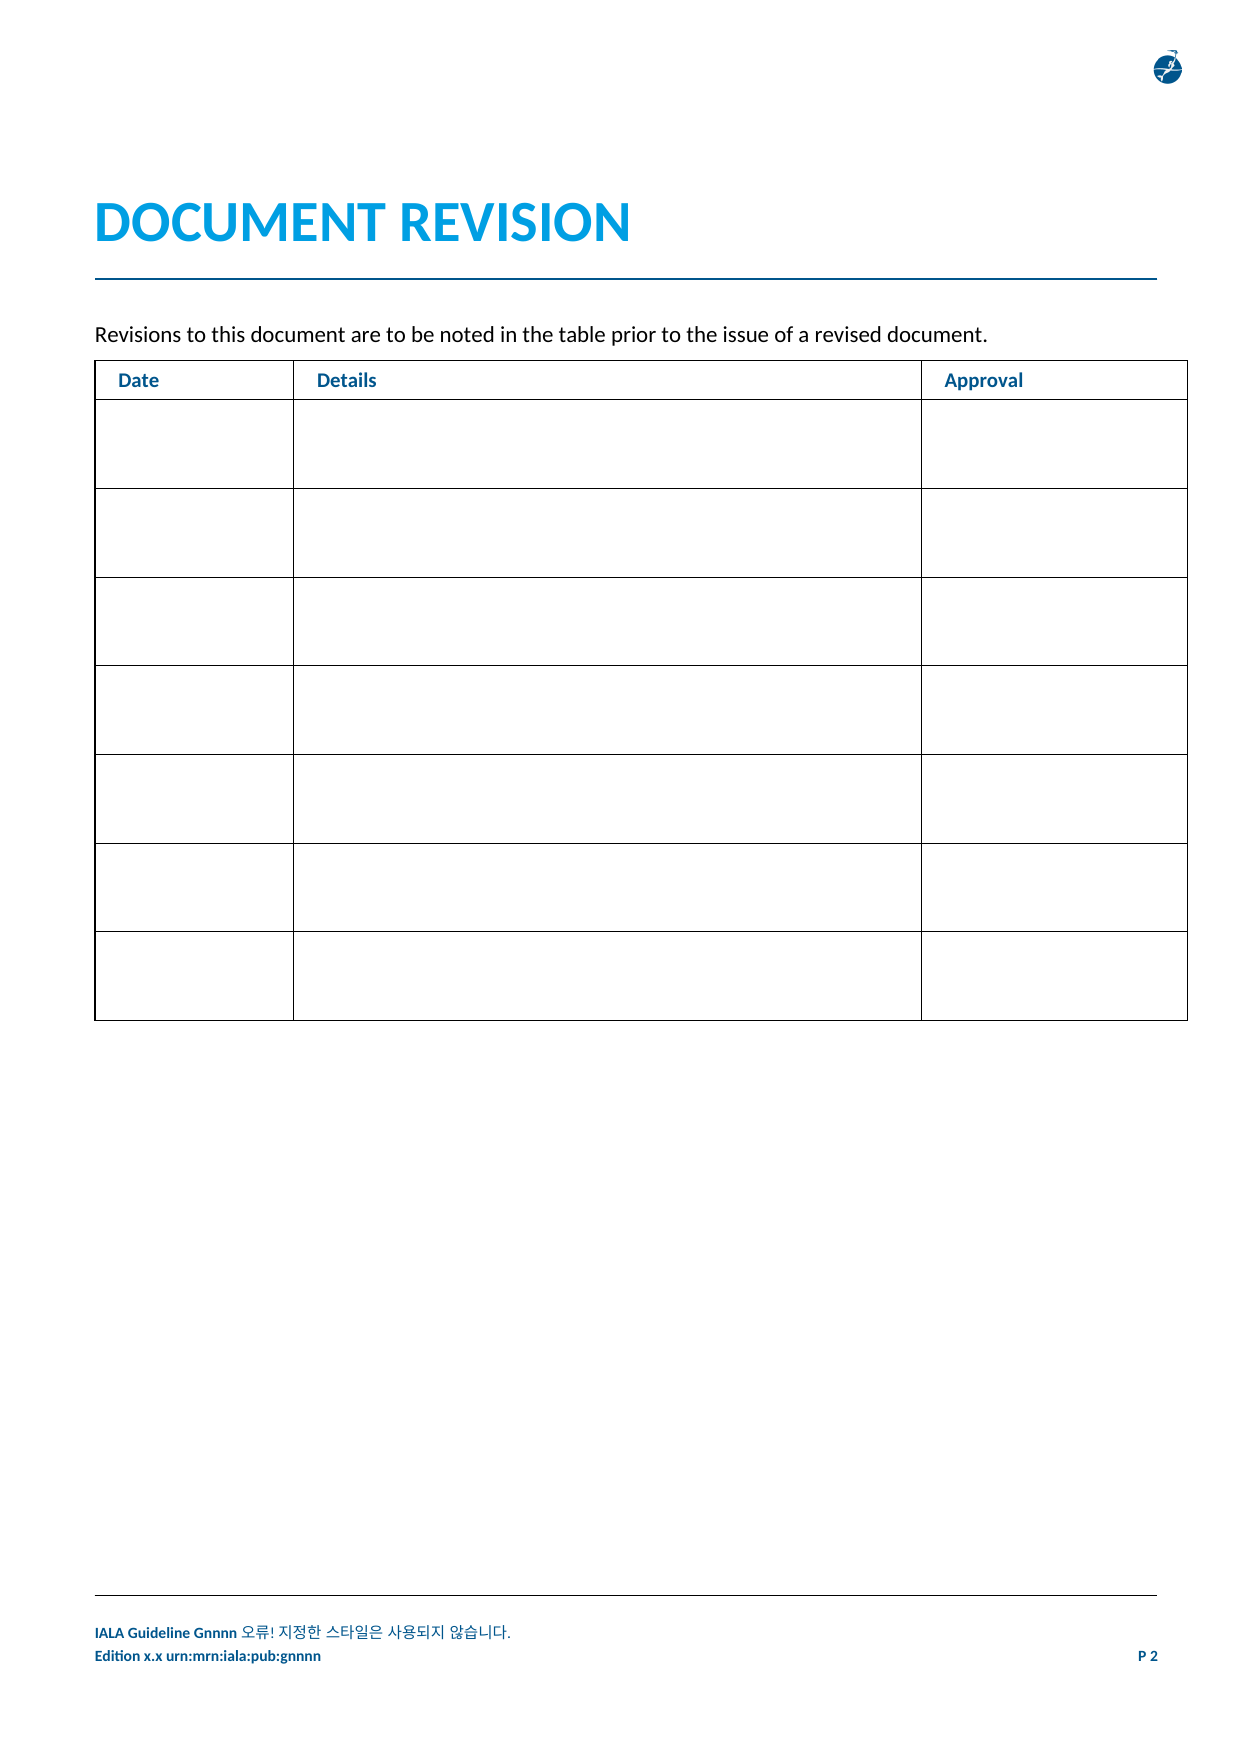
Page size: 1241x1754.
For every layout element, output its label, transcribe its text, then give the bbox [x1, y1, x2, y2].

table_cell [294, 666, 921, 754]
table_cell [96, 489, 293, 577]
table_cell [922, 932, 1187, 1020]
table_cell [294, 578, 921, 665]
table_cell [294, 932, 921, 1020]
table_header Approval [922, 361, 1187, 399]
table_cell [96, 844, 293, 931]
table_cell [922, 400, 1187, 488]
table_cell [294, 755, 921, 843]
table_cell [96, 755, 293, 843]
table_cell [96, 932, 293, 1020]
table_cell [922, 844, 1187, 931]
table_cell [922, 578, 1187, 665]
text Revisions to this document are to be noted in the table prior to the issue of a revised document. [94, 320, 1157, 348]
table_cell [294, 844, 921, 931]
picture [1122, 0, 1241, 119]
table_cell [922, 755, 1187, 843]
table_header Details [294, 361, 921, 399]
table_cell [294, 400, 921, 488]
table_cell [922, 666, 1187, 754]
table_cell [96, 400, 293, 488]
table_cell [294, 489, 921, 577]
table_cell [922, 489, 1187, 577]
table_cell [96, 578, 293, 665]
table_cell [96, 666, 293, 754]
table_header Date [96, 361, 293, 399]
